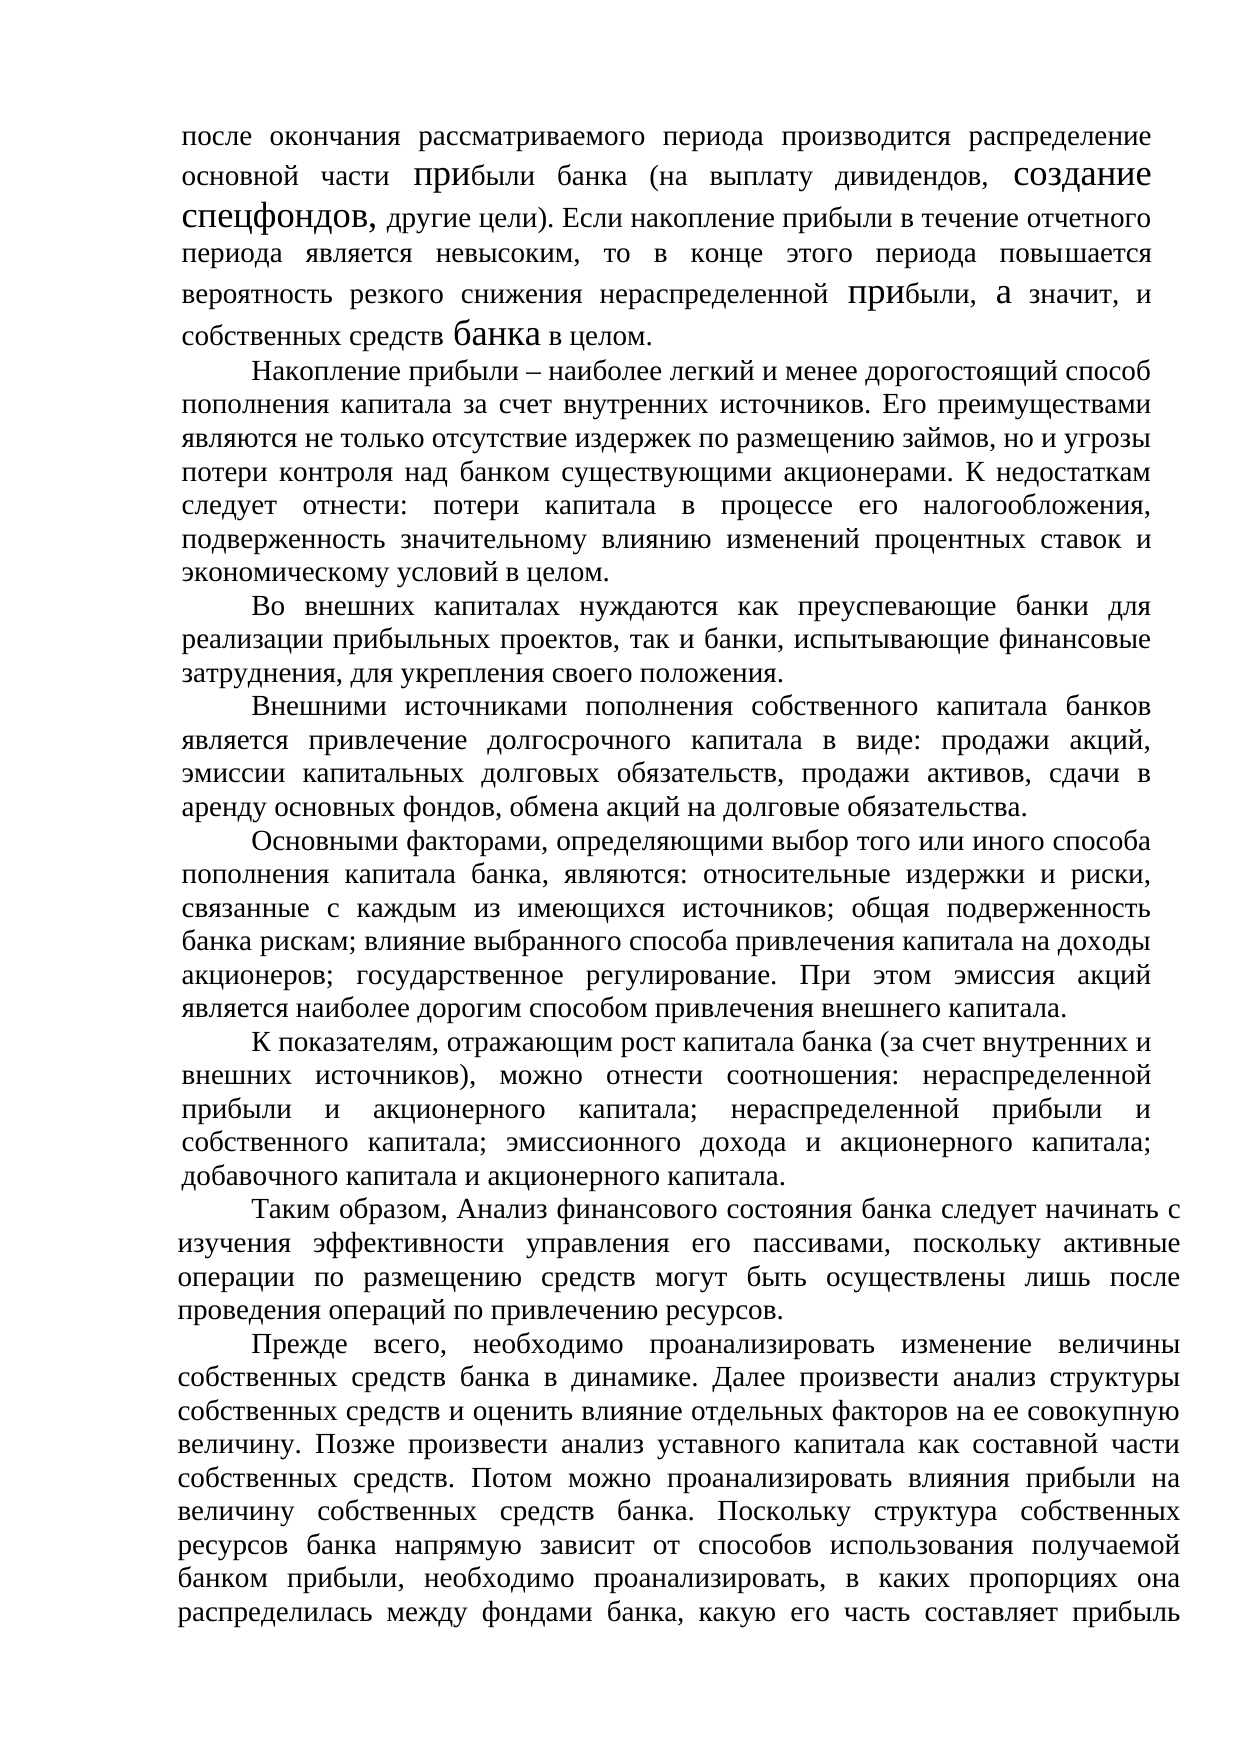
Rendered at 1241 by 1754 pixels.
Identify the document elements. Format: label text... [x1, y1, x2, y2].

text Основными факторами, определяющими выбор того или иного способа пополнения капитала банка, являются: относительные издержки и риски, связанные с каждым из имеющихся источников; общая подверженность банка рискам; влияние выбранного способа привлечения капитала на доходы акционеров; государственное регулирование. При этом эмиссия акций является наиболее дорогим способом привлечения внешнего капитала. [181, 823, 1152, 1024]
text Накопление прибыли – наиболее легкий и менее дорогостоящий способ пополнения капитала за счет внутренних источников. Его преимуществами являются не только отсутствие издержек по размещению займов, но и угрозы потери контроля над банком существующими акционерами. К недостаткам следует отнести: потери капитала в процессе его налогообложения, подверженность значительному влиянию изменений процентных ставок и экономическому условий в целом. [181, 353, 1152, 588]
text Во внешних капиталах нуждаются как преуспевающие банки для реализации прибыльных проектов, так и банки, испытывающие финансовые затруднения, для укрепления своего положения. [181, 588, 1152, 688]
text Внешними источниками пополнения собственного капитала банков является привлечение долгосрочного капитала в виде: продажи акций, эмиссии капитальных долговых обязательств, продажи активов, сдачи в аренду основных фондов, обмена акций на долговые обязательства. [181, 688, 1152, 823]
text Таким образом, Анализ финансового состояния банка следует начинать с изучения эффективности управления его пассивами, поскольку активные операции по размещению средств могут быть осуществлены лишь после проведения операций по привлечению ресурсов. [177, 1192, 1181, 1326]
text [181, 118, 1152, 353]
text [177, 1326, 1181, 1628]
text К показателям, отражающим рост капитала банка (за счет внутренних и внешних источников), можно отнести соотношения: нераспределенной прибыли и акционерного капитала; нераспределенной прибыли и собственного капитала; эмиссионного дохода и акционерного капитала; добавочного капитала и акционерного капитала. [181, 1024, 1152, 1192]
